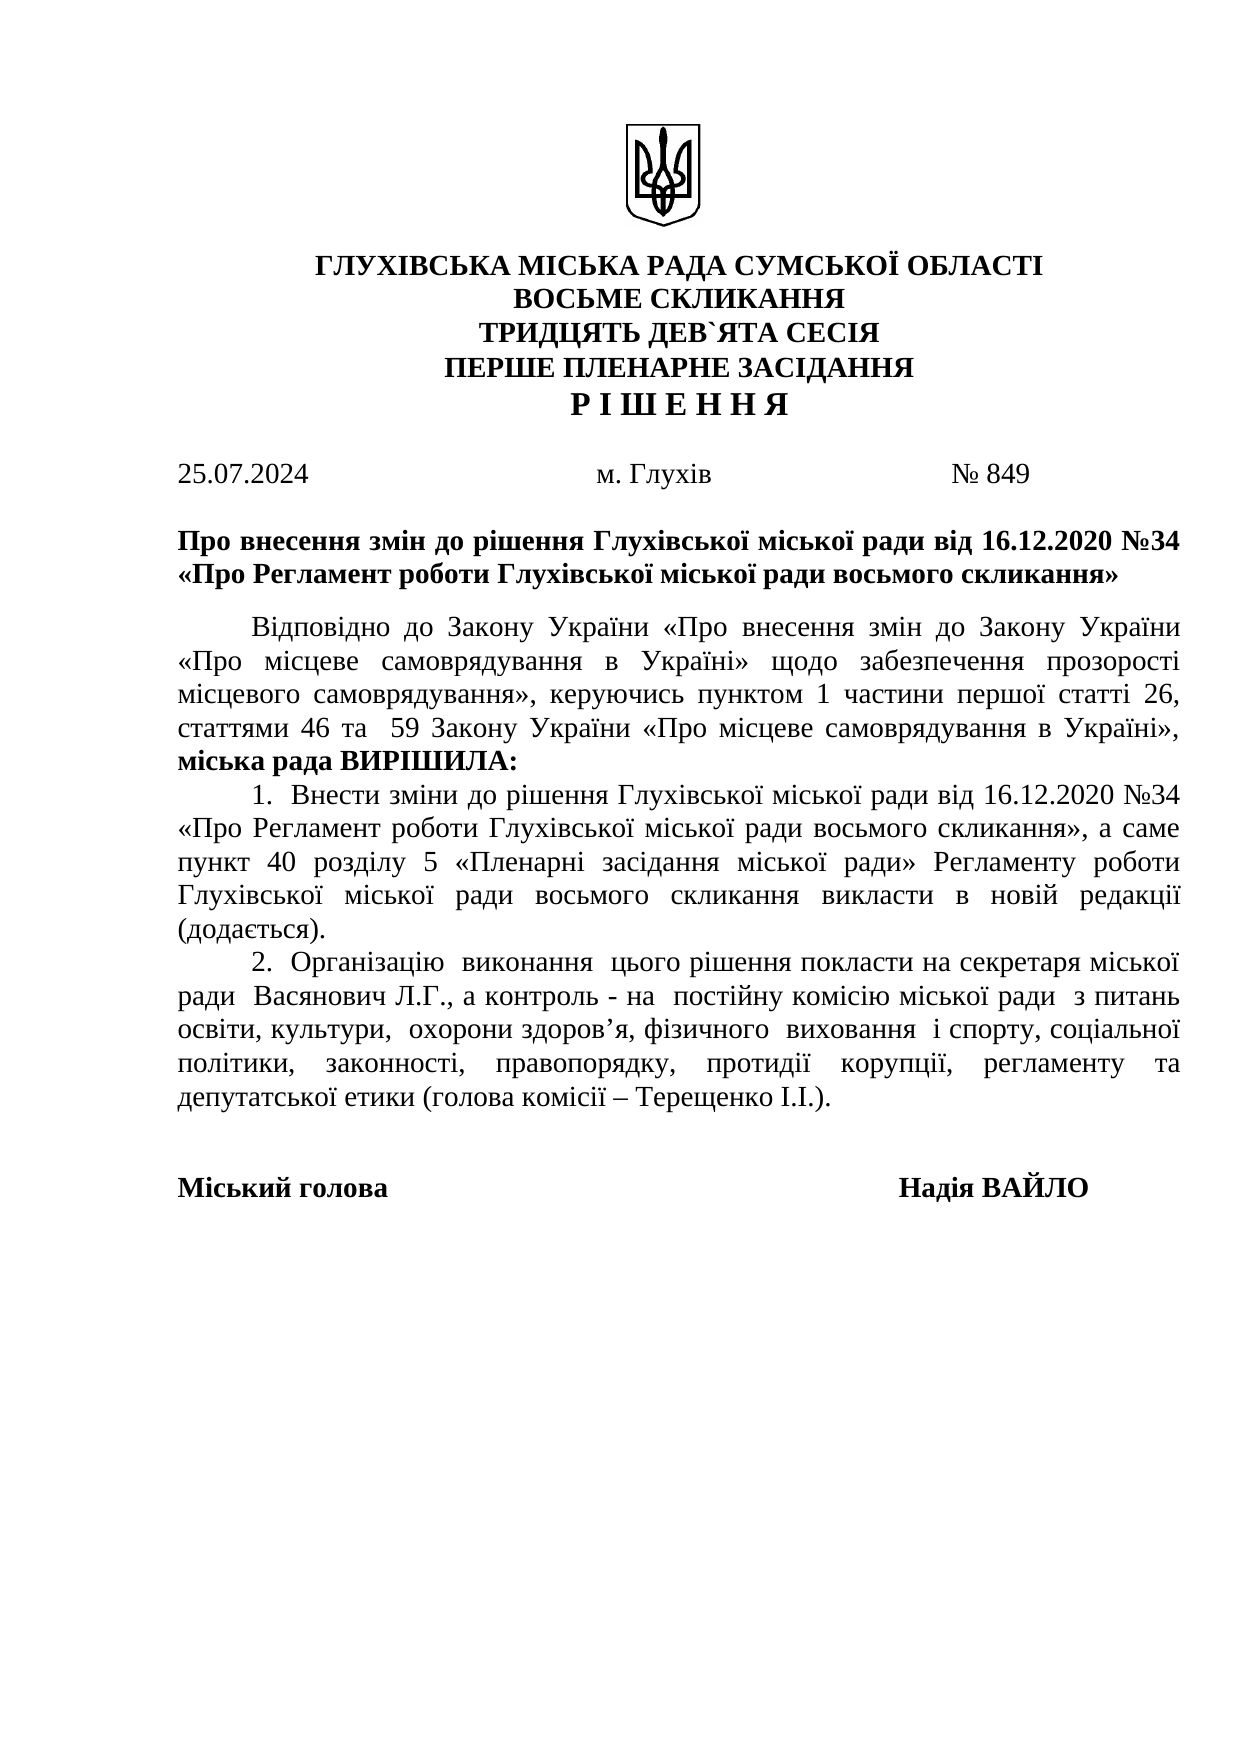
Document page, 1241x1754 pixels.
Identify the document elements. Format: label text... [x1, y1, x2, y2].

text Про внесення змін до рішення Глухівської міської ради від 16.12.2020 №34 «Про Регламент роботи Глухівської міської ради восьмого скликання» [177, 523, 1181, 590]
text 25.07.2024 м. Глухів № 849 [177, 456, 1181, 489]
text 2. Організацію виконання цього рішення покласти на секретаря міської ради Васянович Л.Г., а контроль - на постійну комісію міської ради з питань освіти, культури, охорони здоров’я, фізичного виховання і спорту, соціальної політики, законності, правопорядку, протидії корупції, регламенту та депутатської етики (голова комісії – Терещенко І.І.). [177, 944, 1181, 1112]
text ВОСЬМЕ СКЛИКАННЯ [177, 282, 1181, 315]
text Відповідно до Закону України «Про внесення змін до Закону України «Про місцеве самоврядування в Україні» щодо забезпечення прозорості місцевого самоврядування», керуючись пунктом 1 частини першої статті 26, статтями 46 та 59 Закону України «Про місцеве самоврядування в Україні», міська рада ВИРІШИЛА: [177, 676, 1181, 777]
text Міський голова Надія ВАЙЛО [177, 1170, 1181, 1203]
picture [623, 123, 703, 229]
text 1. Внести зміни до рішення Глухівської міської ради від 16.12.2020 №34 «Про Регламент роботи Глухівської міської ради восьмого скликання», а саме пункт 40 розділу 5 «Пленарні засідання міської ради» Регламенту роботи Глухівської міської ради восьмого скликання викласти в новій редакції (додається). [177, 777, 1181, 944]
text ГЛУХІВСЬКА МІСЬКА РАДА СУМСЬКОЇ ОБЛАСТІ [177, 248, 1181, 282]
text ТРИДЦЯТЬ ДЕВ`ЯТА СЕСІЯ [177, 315, 1181, 349]
text Р І Ш Е Н Н Я [177, 384, 1181, 422]
text ПЕРШЕ ПЛЕНАРНЕ ЗАСІДАННЯ [177, 350, 1181, 384]
text Відповідно до Закону України «Про внесення змін до Закону України «Про місцеве самоврядування в Україні» щодо забезпечення прозорості місцевого самоврядування», керуючись пунктом 1 частини першої статті 26, статтями 46 та 59 Закону України «Про місцеве самоврядування в Україні», міська рада ВИРІШИЛА: [177, 609, 742, 643]
